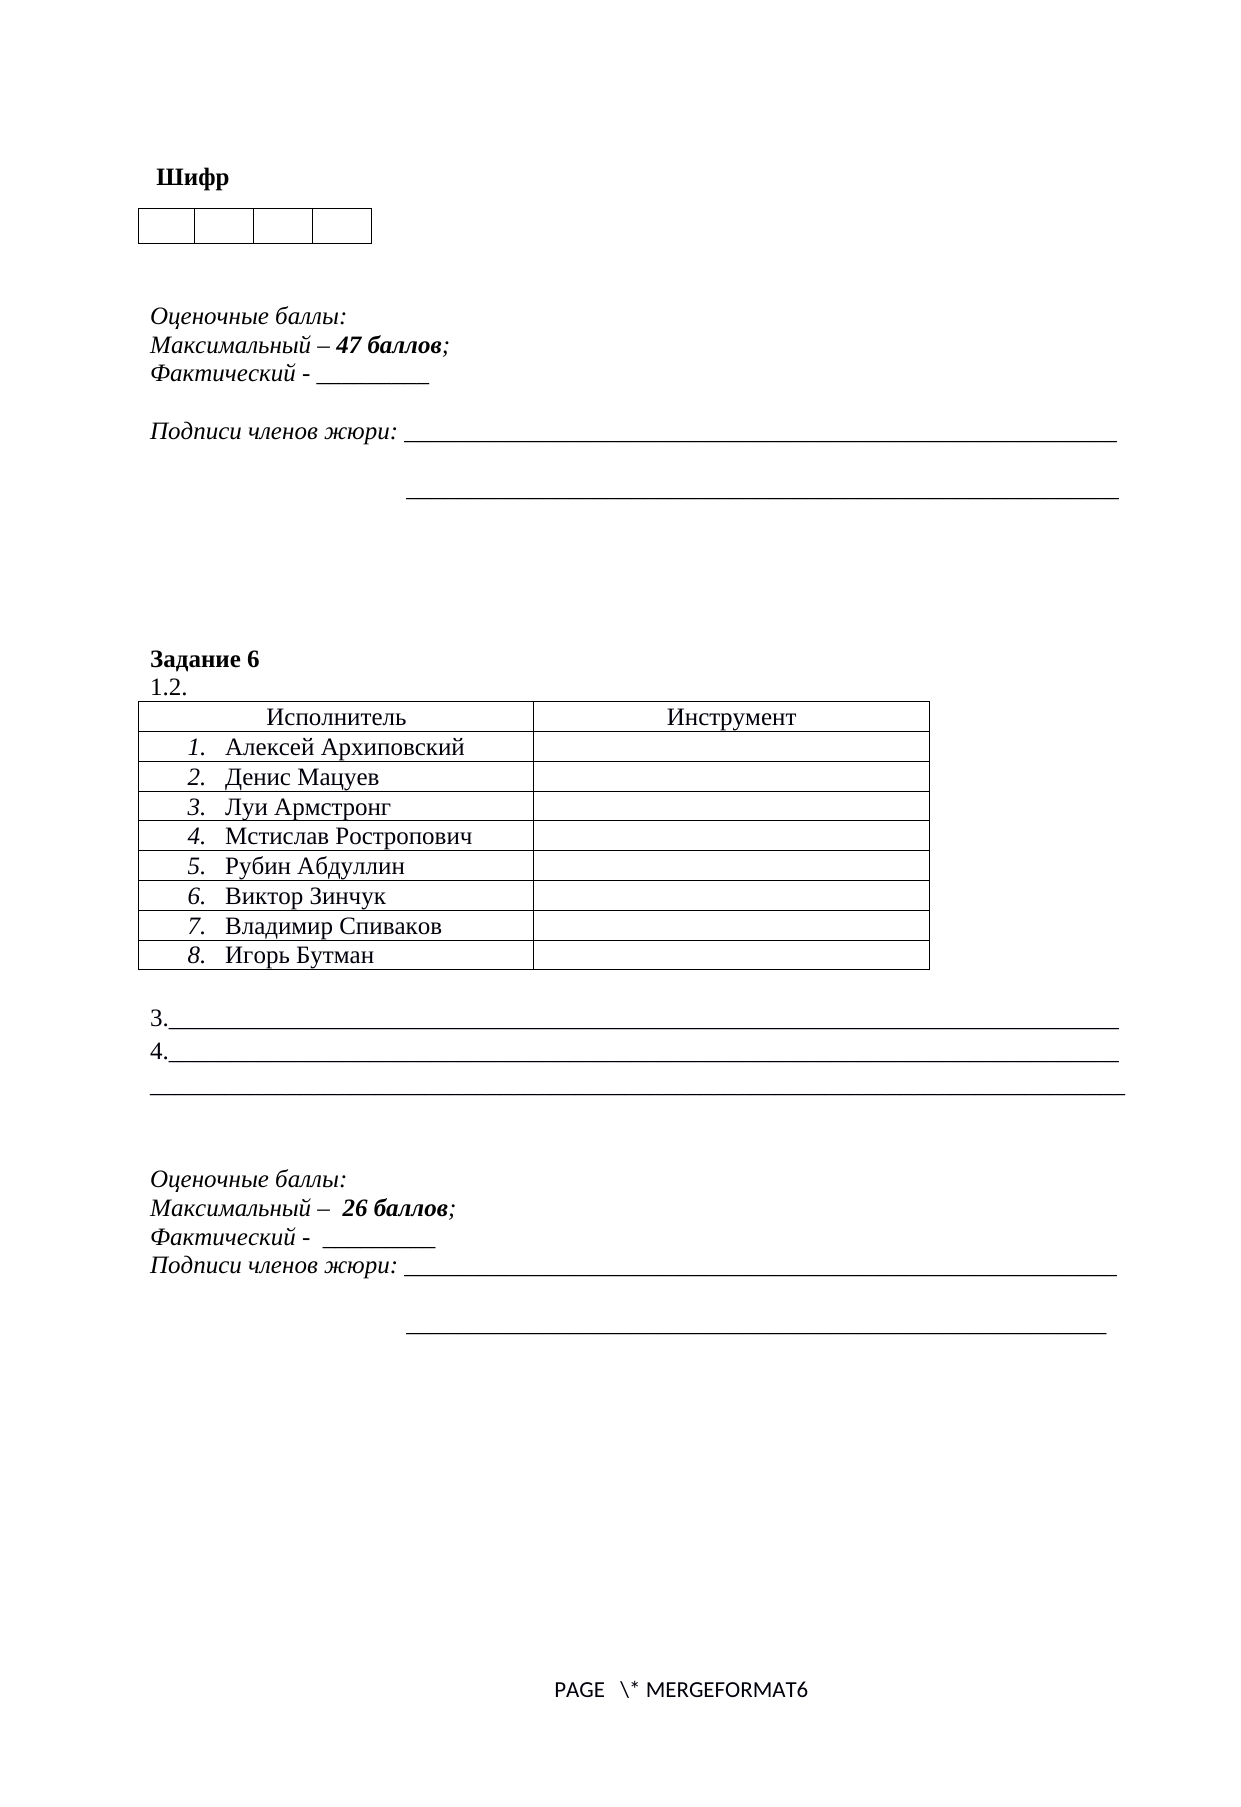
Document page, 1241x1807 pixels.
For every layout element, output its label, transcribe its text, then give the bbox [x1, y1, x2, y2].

text Максимальный – 47 баллов; [150, 330, 1213, 358]
table_cell [534, 732, 929, 761]
table_header Исполнитель [139, 702, 533, 731]
table_cell Луи Армстронг [139, 792, 533, 820]
table_cell Мстислав Ростропович [139, 821, 533, 850]
table_header Инструмент [534, 702, 929, 731]
table_header [254, 209, 312, 242]
table_cell Алексей Архиповский [139, 732, 533, 761]
table_cell [534, 792, 929, 820]
text Подписи членов жюри: _________________________________________________________ [150, 1251, 1213, 1279]
table_cell Рубин Абдуллин [139, 851, 533, 880]
text Оценочные баллы: [150, 1164, 1213, 1193]
table_cell Денис Мацуев [139, 762, 533, 791]
text Оценочные баллы: [150, 301, 1213, 330]
table_cell [534, 911, 929, 939]
text ________________________________________________________ [150, 1308, 1213, 1337]
list 3.____________________________________________________________________________ [150, 1003, 1213, 1032]
text Задание 6 [150, 644, 1213, 672]
table_cell [534, 941, 929, 969]
text Фактический - _________ [150, 358, 1213, 387]
table_cell [534, 821, 929, 850]
text Фактический - _________ [150, 1222, 1213, 1251]
text _________________________________________________________ [150, 473, 1213, 501]
table_cell Виктор Зинчук [139, 881, 533, 910]
table_header [139, 209, 194, 242]
table_cell [534, 881, 929, 910]
table_cell Владимир Спиваков [139, 911, 533, 939]
text Максимальный – 26 баллов; [150, 1193, 1213, 1222]
table_cell Игорь Бутман [139, 941, 533, 969]
text Шифр [150, 162, 1213, 191]
list ______________________________________________________________________________ [150, 1069, 1213, 1098]
text Подписи членов жюри: _________________________________________________________ [150, 416, 1213, 445]
table_cell [534, 762, 929, 791]
table_cell [534, 851, 929, 880]
table_header [313, 209, 371, 242]
text 1.2. [150, 672, 1213, 701]
list 4.____________________________________________________________________________ [150, 1036, 1213, 1065]
table_header [195, 209, 253, 242]
